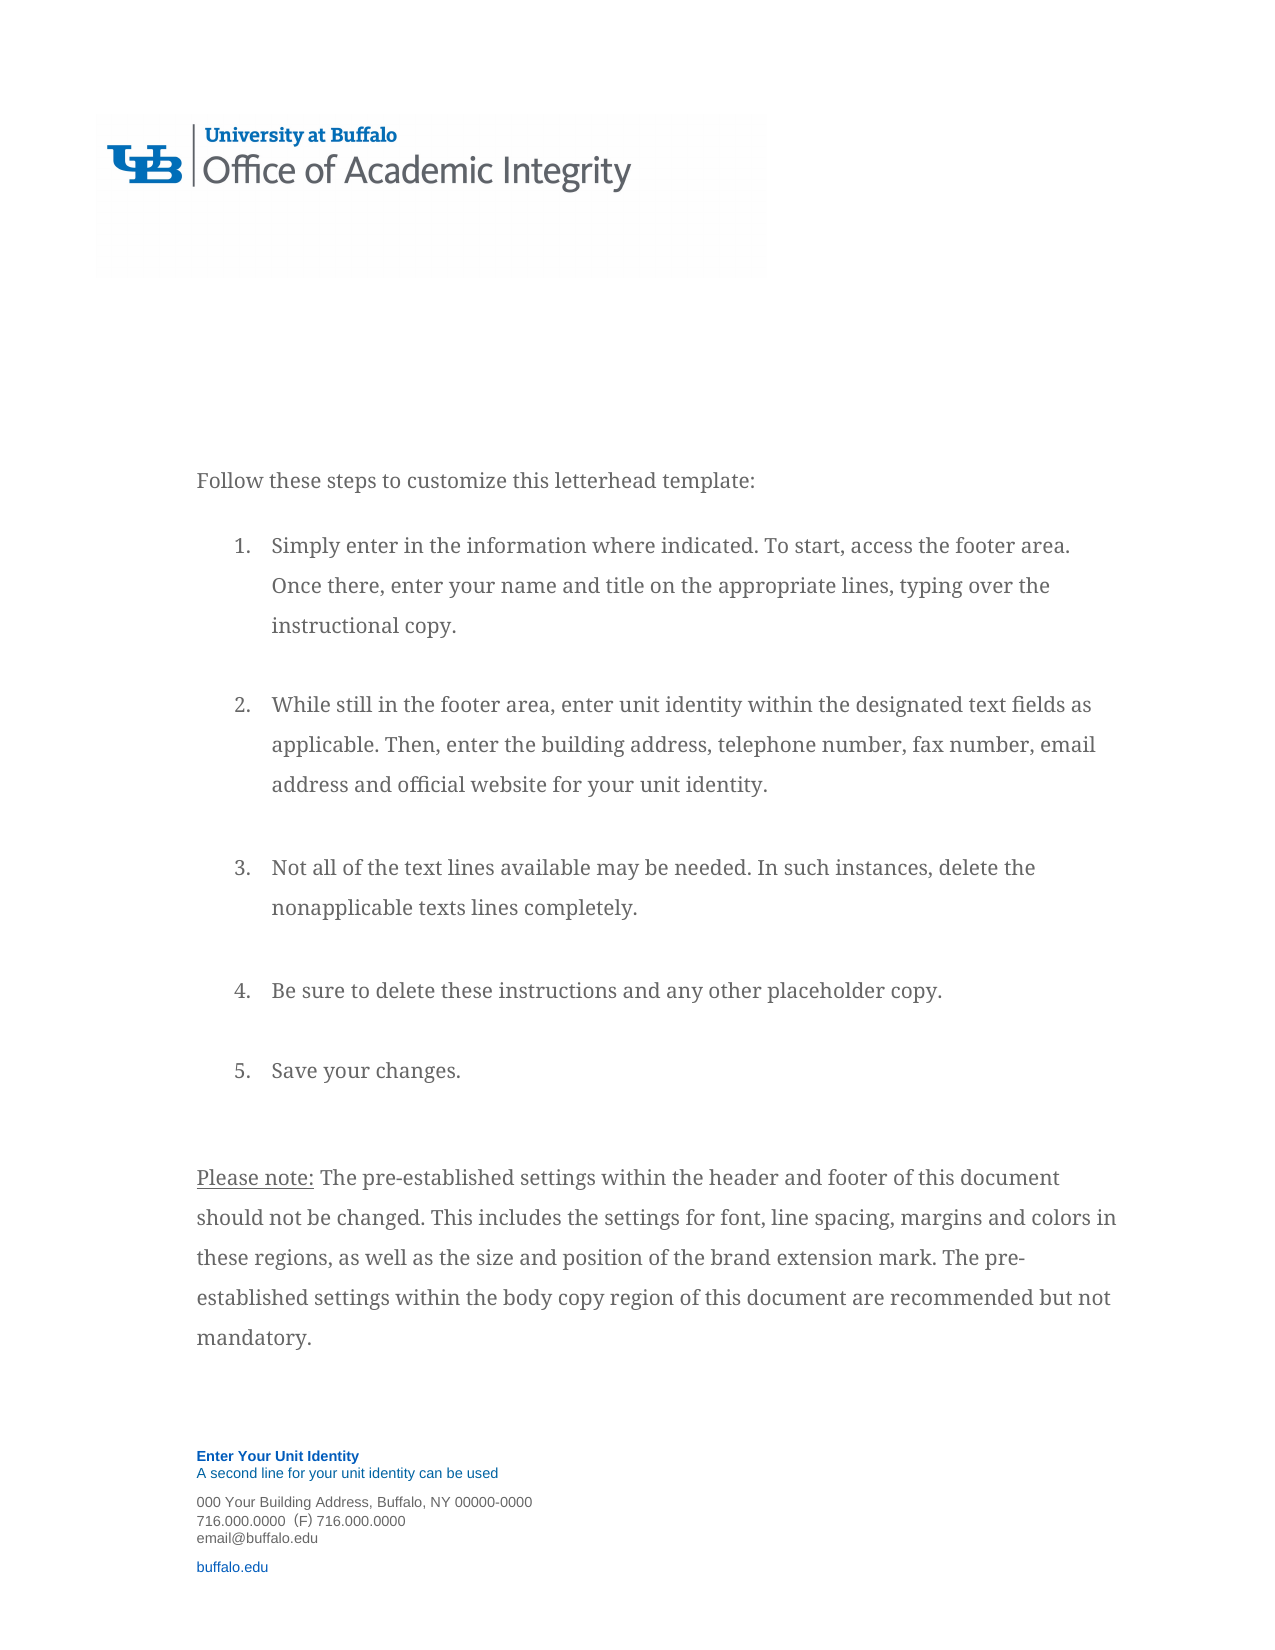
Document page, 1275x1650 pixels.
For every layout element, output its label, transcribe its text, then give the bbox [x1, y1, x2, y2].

list Simply enter in the information where indicated. To start, access the footer area. Once there, enter your name and title on the appropriate lines, typing over the instructional copy. [234, 531, 1125, 639]
text Please note: The pre-established settings within the header and footer of this document should not be changed. This includes the settings for font, line spacing, margins and colors in these regions, as well as the size and position of the brand extension mark. The pre-established settings within the body copy region of this document are recommended but not mandatory. [196, 1163, 1125, 1351]
picture [96, 114, 767, 278]
text Follow these steps to customize this letterhead template: [196, 466, 1125, 495]
list While still in the footer area, enter unit identity within the designated text fields as applicable. Then, enter the building address, telephone number, fax number, email address and official website for your unit identity. [234, 690, 1125, 841]
list Not all of the text lines available may be needed. In such instances, delete the nonapplicable texts lines completely. [234, 853, 1125, 964]
list Be sure to delete these instructions and any other placeholder copy. [234, 976, 1125, 1005]
list Save your changes. [234, 1056, 1125, 1084]
